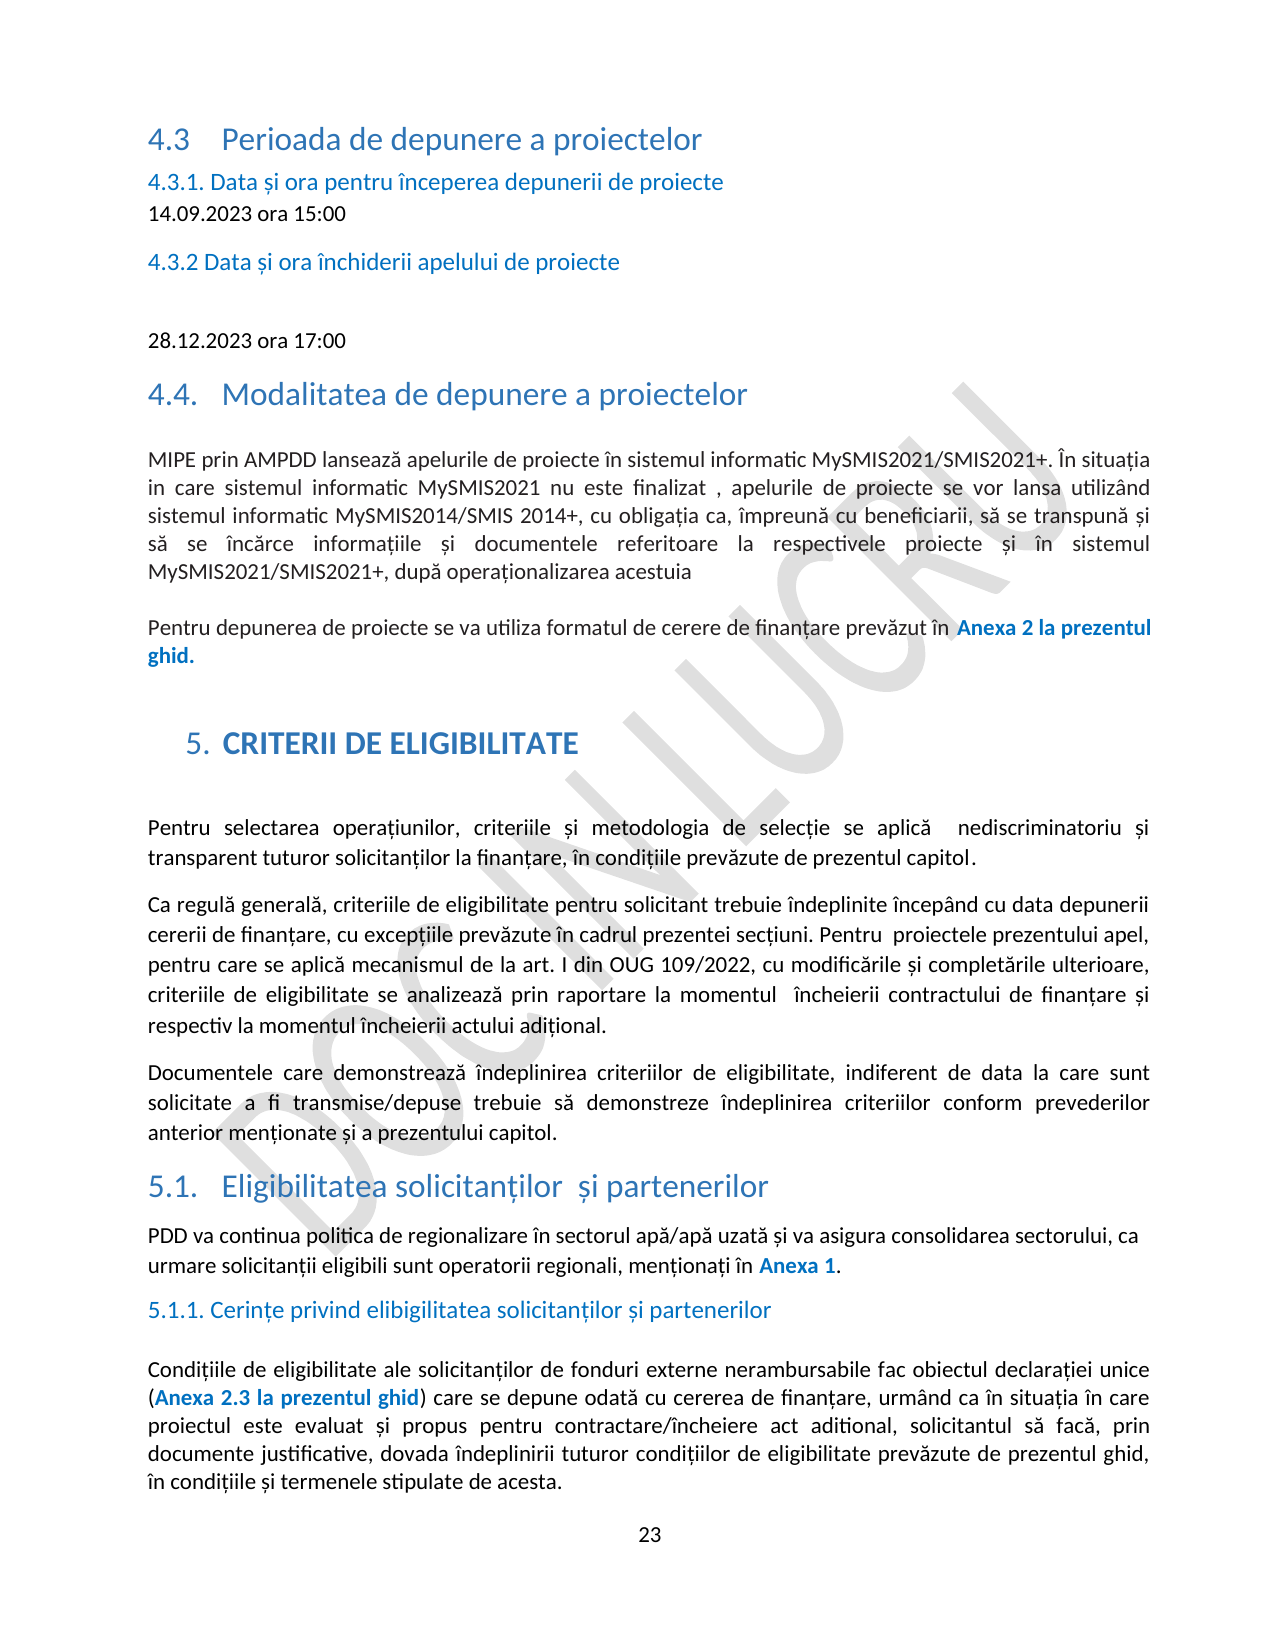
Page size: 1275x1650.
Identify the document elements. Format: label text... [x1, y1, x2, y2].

text PDD va continua politica de regionalizare în sectorul apă/apă uzată și va asigura consolidarea sectorului, ca urmare solicitanții eligibili sunt operatorii regionali, menționați în Anexa 1. [148, 1221, 1152, 1279]
text 28.12.2023 ora 17:00 [148, 326, 1152, 354]
subtitle 5.1. Eligibilitatea solicitanților și partenerilor [148, 1165, 1152, 1206]
text Ca regulă generală, criteriile de eligibilitate pentru solicitant trebuie îndeplinite începând cu data depunerii cererii de finanțare, cu excepțiile prevăzute în cadrul prezentei secțiuni. Pentru proiectele prezentului apel, pentru care se aplică mecanismul de la art. I din OUG 109/2022, cu modificările și completările ulterioare, criteriile de eligibilitate se analizează prin raportare la momentul încheierii contractului de finanțare și respectiv la momentul încheierii actului adițional. [148, 890, 1152, 1039]
text 14.09.2023 ora 15:00 [148, 199, 1152, 227]
subtitle Perioada de depunere a proiectelor [148, 118, 1152, 159]
text Condițiile de eligibilitate ale solicitanților de fonduri externe nerambursabile fac obiectul declarației unice (Anexa 2.3 la prezentul ghid) care se depune odată cu cererea de finanțare, urmând ca în situația în care proiectul este evaluat și propus pentru contractare/încheiere act aditional, solicitantul să facă, prin documente justificative, dovada îndeplinirii tuturor condițiilor de eligibilitate prevăzute de prezentul ghid, în condițiile și termenele stipulate de acesta. [148, 1355, 1152, 1495]
text Pentru selectarea operațiunilor, criteriile și metodologia de selecție se aplică nediscriminatoriu și transparent tuturor solicitanților la finanțare, în condițiile prevăzute de prezentul capitol. [148, 813, 1152, 871]
subtitle 4.3.2 Data și ora închiderii apelului de proiecte [148, 246, 1152, 277]
text MIPE prin AMPDD lansează apelurile de proiecte în sistemul informatic MySMIS2021/SMIS2021+. În situația in care sistemul informatic MySMIS2021 nu este finalizat , apelurile de proiecte se vor lansa utilizând sistemul informatic MySMIS2014/SMIS 2014+, cu obligația ca, împreună cu beneficiarii, să se transpună și să se încărce informațiile și documentele referitoare la respectivele proiecte și în sistemul MySMIS2021/SMIS2021+, după operaționalizarea acestuia [148, 445, 1152, 585]
subtitle CRITERII DE ELIGIBILITATE [185, 722, 1152, 763]
subtitle 4.3.1. Data și ora pentru începerea depunerii de proiecte [148, 166, 1152, 197]
subtitle 5.1.1. Cerințe privind elibigilitatea solicitanților și partenerilor [148, 1294, 1152, 1325]
text Pentru depunerea de proiecte se va utiliza formatul de cerere de finanțare prevăzut în Anexa 2 la prezentul ghid. [148, 613, 1152, 669]
subtitle 4.4. Modalitatea de depunere a proiectelor [148, 373, 1152, 413]
text Documentele care demonstrează îndeplinirea criteriilor de eligibilitate, indiferent de data la care sunt solicitate a fi transmise/depuse trebuie să demonstreze îndeplinirea criteriilor conform prevederilor anterior menționate și a prezentului capitol. [148, 1058, 1152, 1146]
